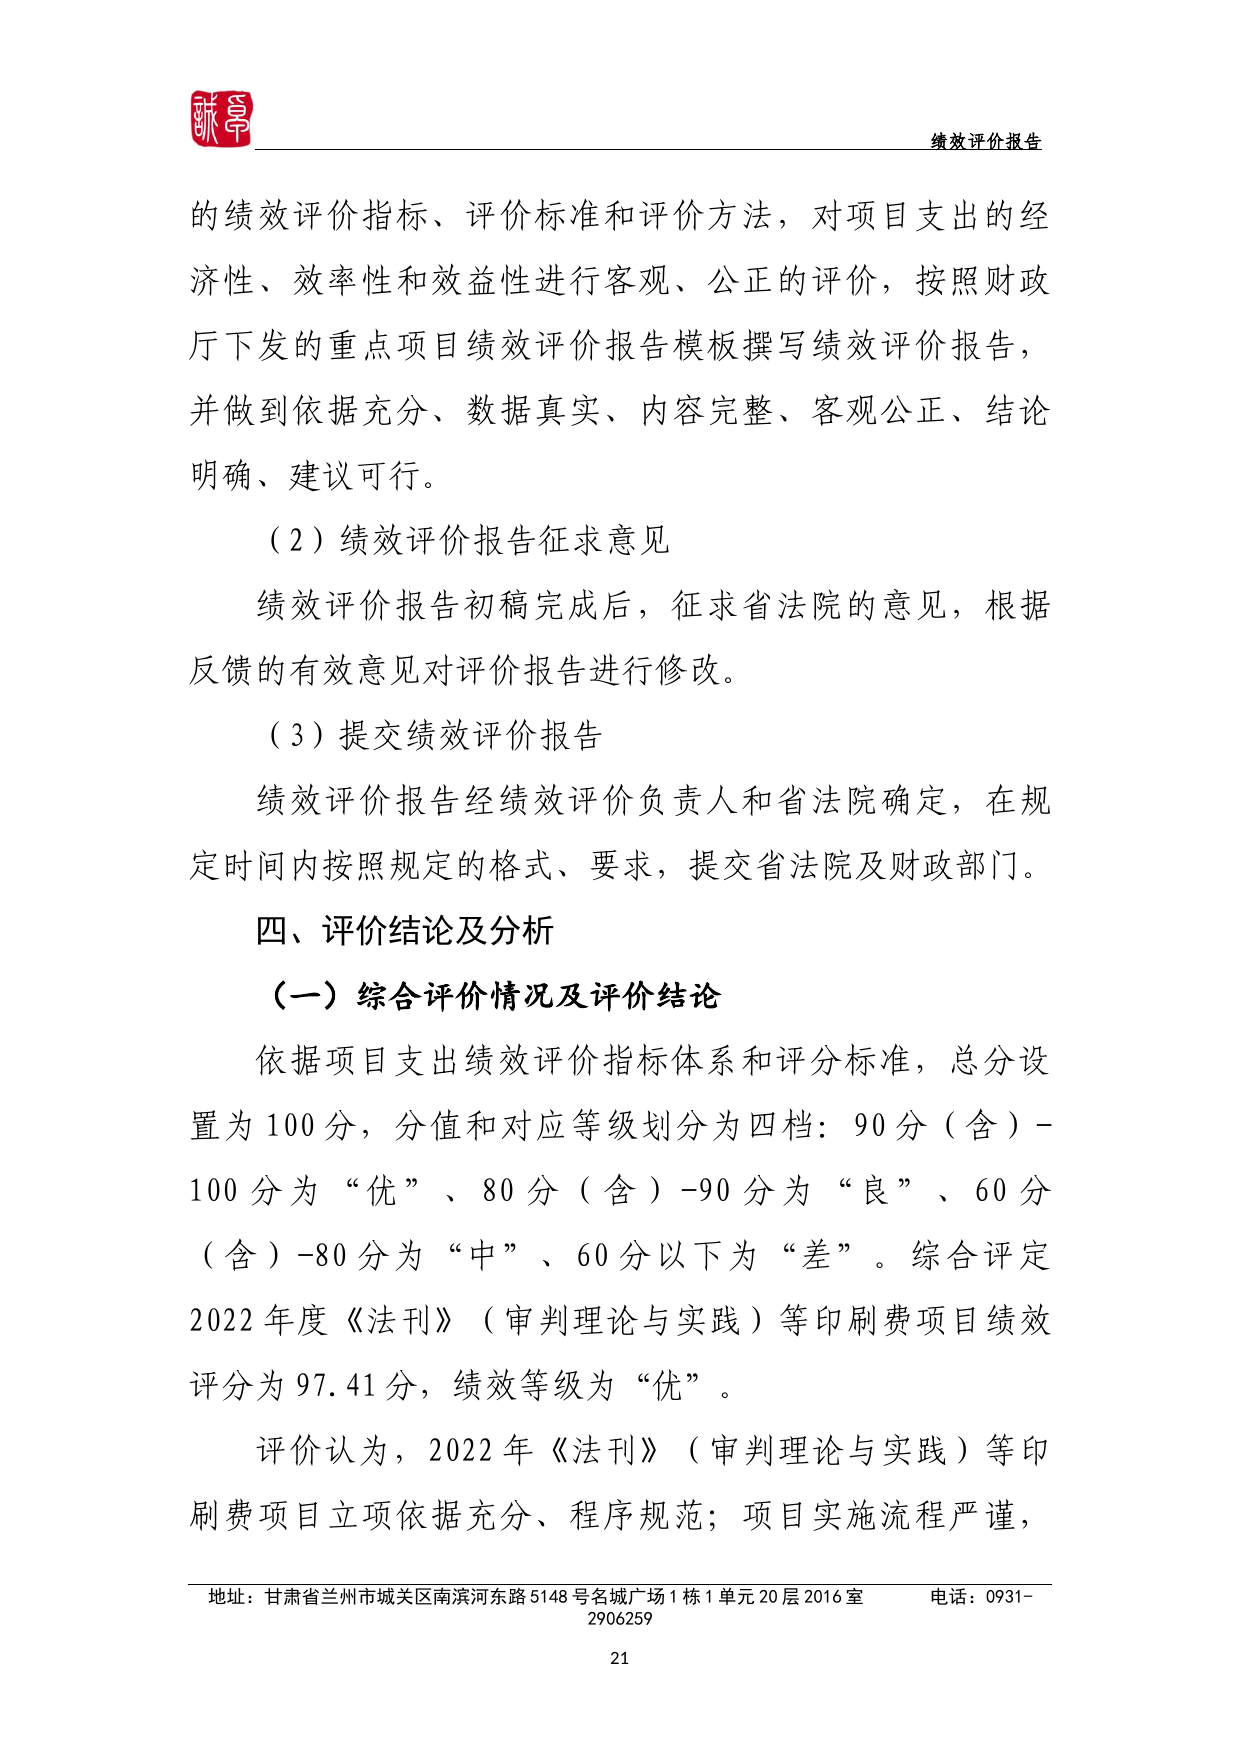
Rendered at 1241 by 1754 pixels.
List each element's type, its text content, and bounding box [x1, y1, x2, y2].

text 评价小组根据现场评价收集的资料，运用科学、合理的绩效评价指标、评价标准和评价方法，对项目支出的经济性、效率性和效益性进行客观、公正的评价，按照财政厅下发的重点项目绩效评价报告模板撰写绩效评价报告，并做到依据充分、数据真实、内容完整、客观公正、结论明确、建议可行。 [188, 181, 1052, 506]
text （一）综合评价情况及评价结论 [188, 961, 1052, 1026]
text 四、评价结论及分析 [188, 896, 1052, 961]
text （3）提交绩效评价报告 [188, 701, 1052, 766]
text 绩效评价报告初稿完成后，征求省法院的意见，根据反馈的有效意见对评价报告进行修改。 [188, 571, 1052, 701]
text （2）绩效评价报告征求意见 [188, 506, 1052, 571]
picture [187, 90, 255, 148]
text 依据项目支出绩效评价指标体系和评分标准，总分设置为100分，分值和对应等级划分为四档：90分（含）-100分为“优”、80分（含）-90分为“良”、60分（含）-80分为“中”、60分以下为“差”。综合评定2022年度《法刊》（审判理论与实践）等印刷费项目绩效评分为97.41分，绩效等级为“优”。 [188, 1026, 1052, 1416]
text 绩效评价报告经绩效评价负责人和省法院确定，在规定时间内按照规定的格式、要求，提交省法院及财政部门。 [188, 766, 1052, 896]
